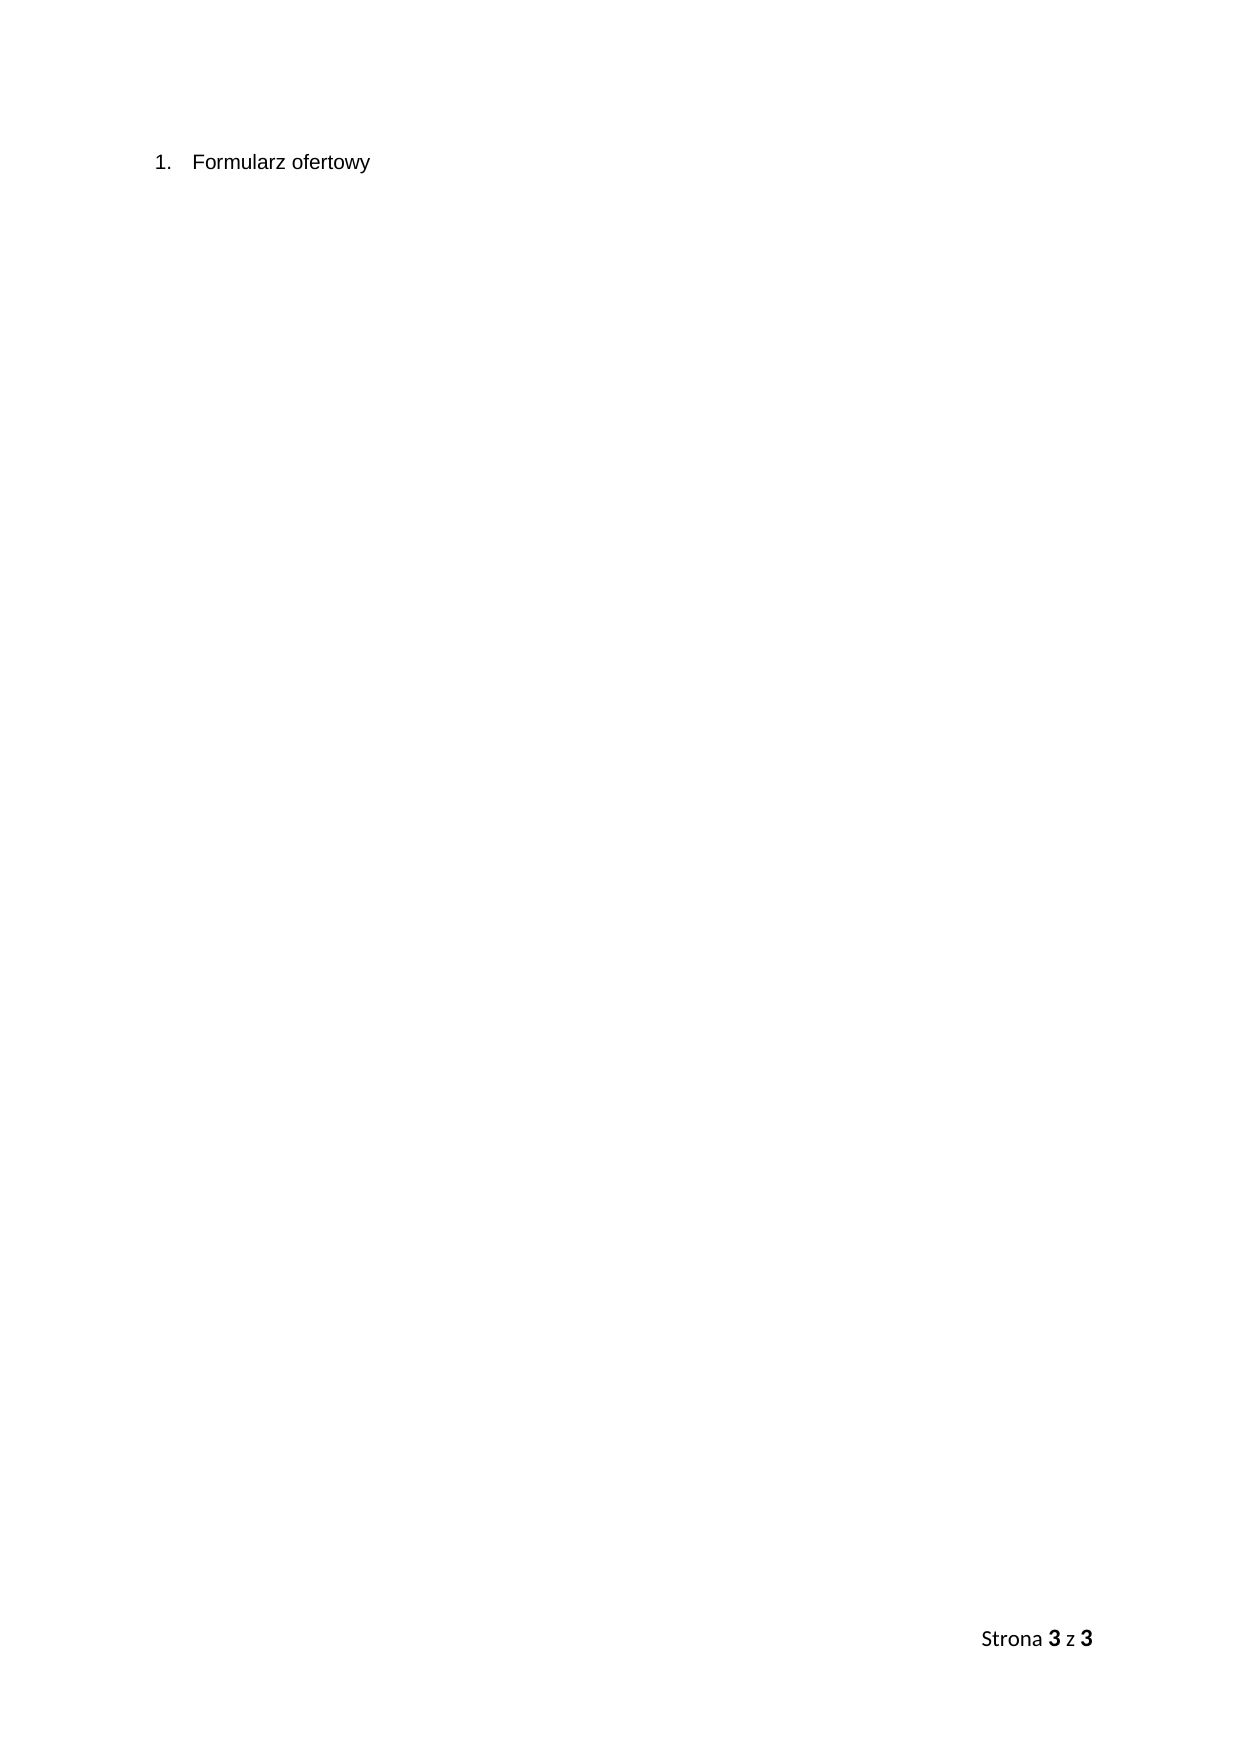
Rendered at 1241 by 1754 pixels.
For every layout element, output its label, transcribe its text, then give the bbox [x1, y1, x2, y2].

list Formularz ofertowy [154, 148, 1093, 174]
